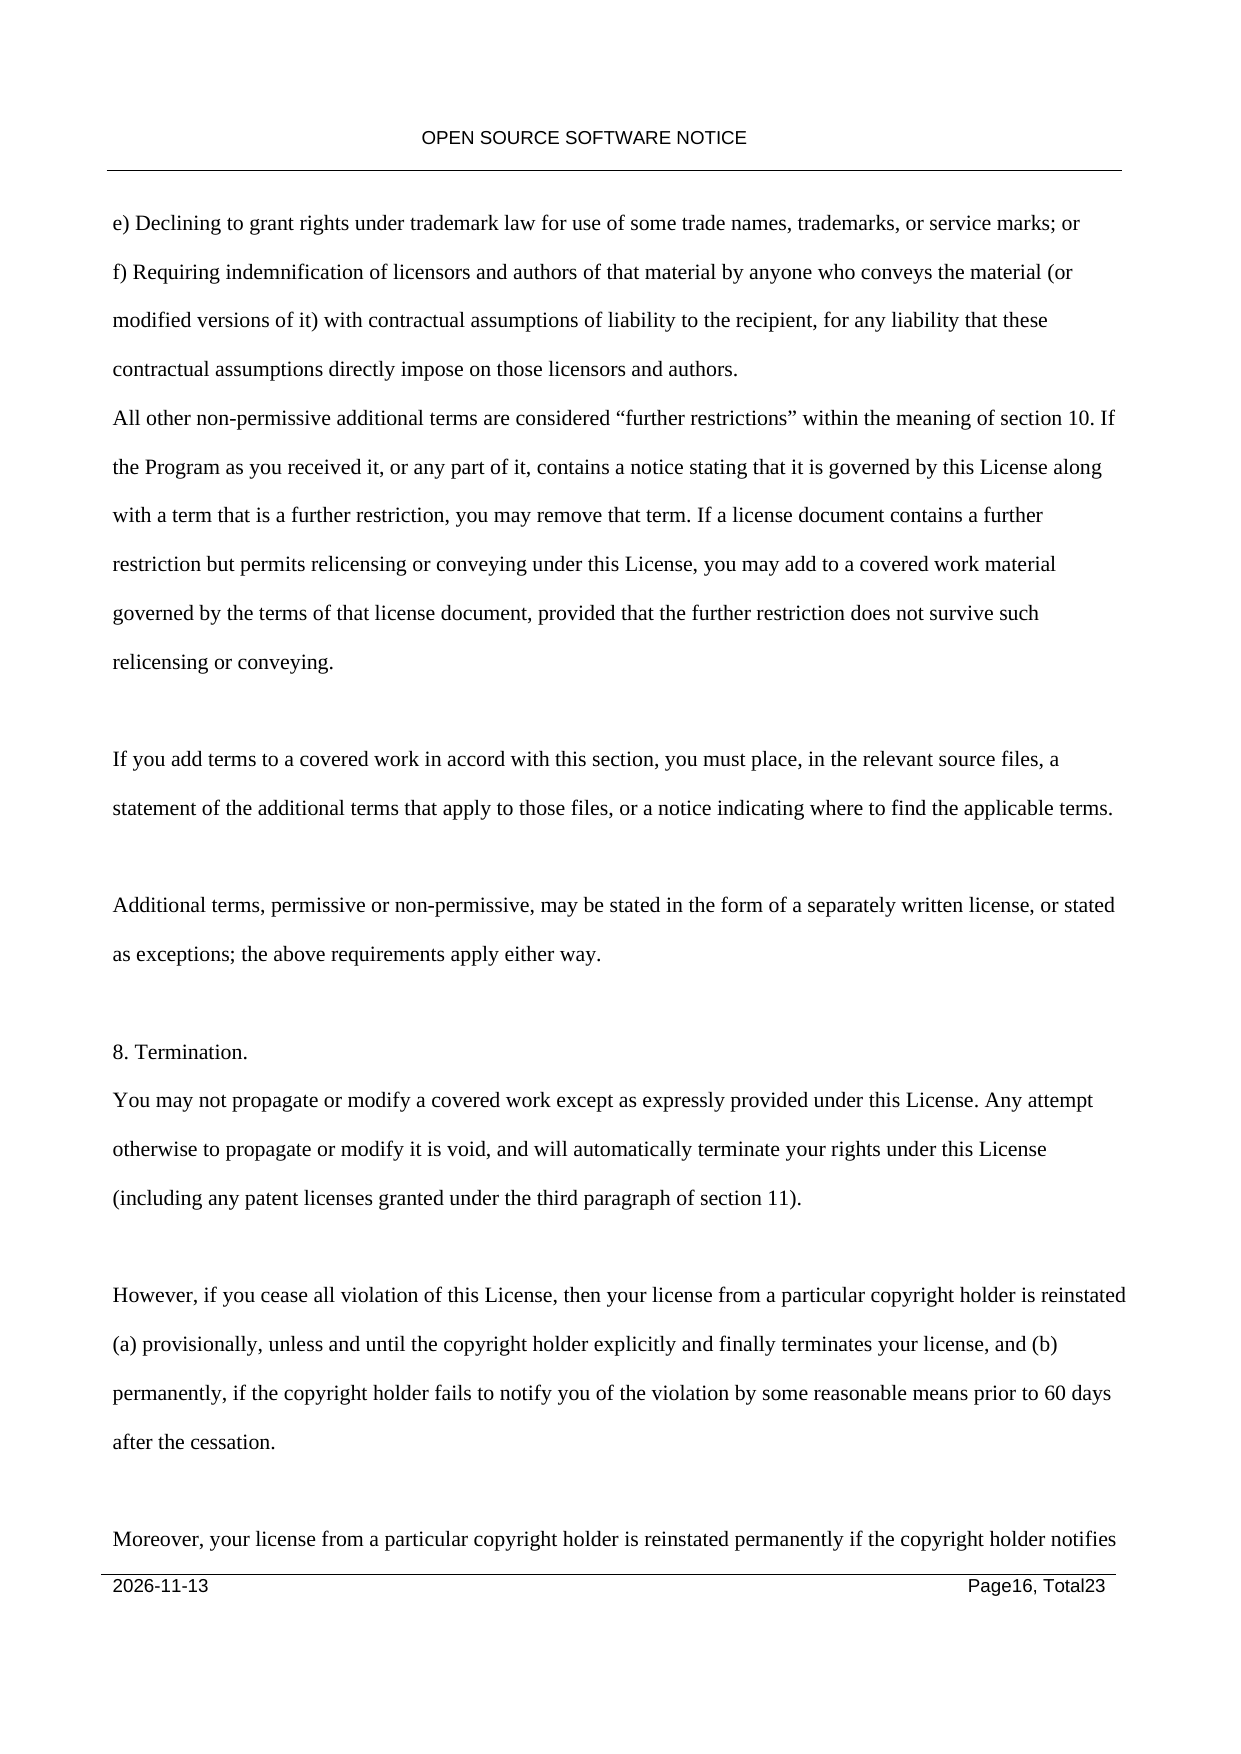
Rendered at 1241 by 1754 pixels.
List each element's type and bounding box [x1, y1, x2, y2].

text [112, 206, 1128, 1555]
